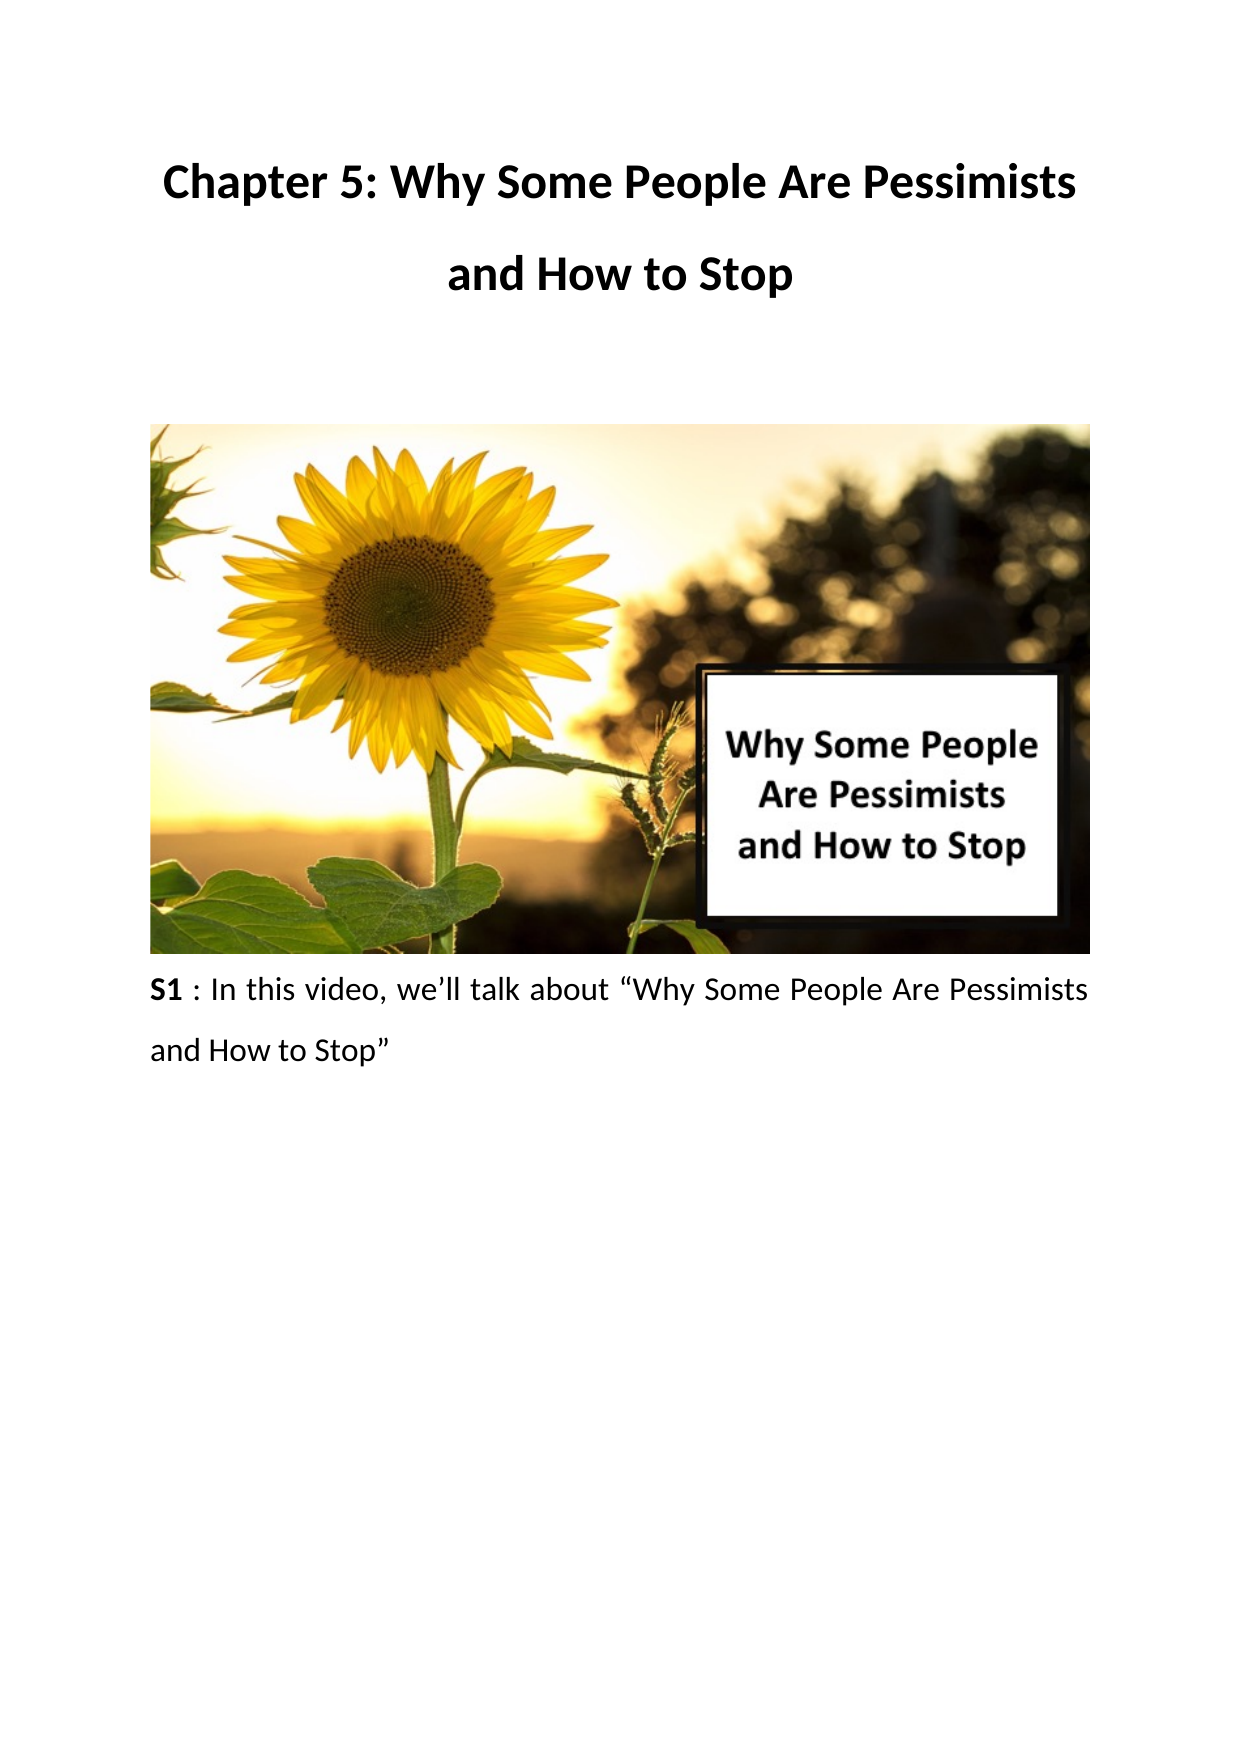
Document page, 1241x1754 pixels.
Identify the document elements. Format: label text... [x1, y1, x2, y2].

text S1 : In this video, we’ll talk about “Why Some People Are Pessimists and How to Stop” [150, 968, 1090, 1070]
picture [150, 424, 1090, 954]
text Chapter 5: Why Some People Are Pessimists and How to Stop [150, 150, 1090, 303]
